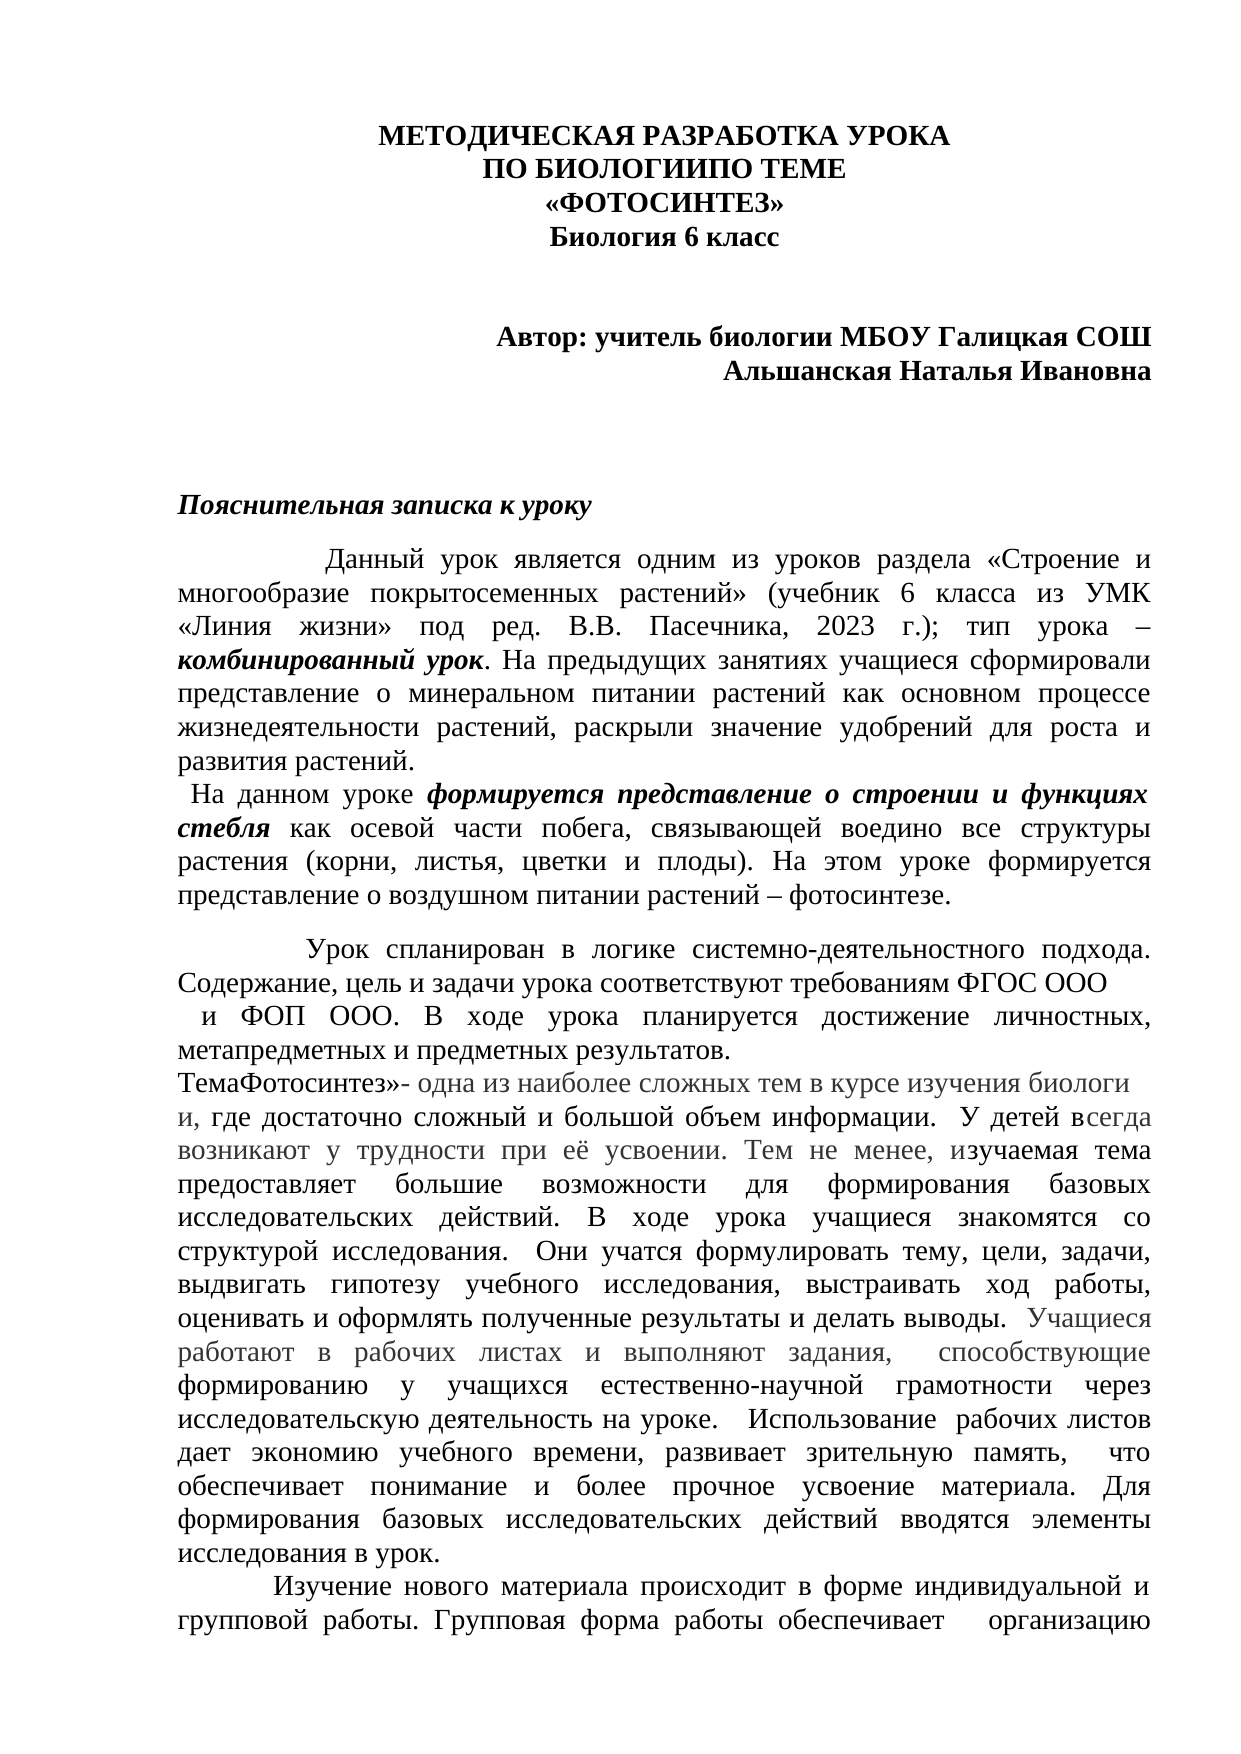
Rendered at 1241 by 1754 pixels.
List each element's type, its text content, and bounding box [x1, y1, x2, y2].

text «ФОТОСИНТЕЗ» [177, 185, 1152, 219]
text Пояснительная записка к уроку [177, 487, 1152, 521]
text Альшанская Наталья Ивановна [177, 353, 1152, 386]
text Данный урок является одним из уроков раздела «Строение и многообразие покрытосеменных растений» (учебник 6 класса из УМК «Линия жизни» под ред. В.В. Пасечника, 2023 г.); тип урока – комбинированный урок. На предыдущих занятиях учащиеся сформировали представление о минеральном питании растений как основном процессе жизнедеятельности растений, раскрыли значение удобрений для роста и развития растений. [177, 541, 1152, 776]
text МЕТОДИЧЕСКАЯ РАЗРАБОТКА УРОКА [177, 118, 1152, 152]
text Урок спланирован в логике системно-деятельностного подхода. Содержание, цель и задачи урока соответствуют требованиям ФГОС ООО [177, 931, 1152, 998]
text Биология 6 класс [177, 219, 1152, 252]
text Автор: учитель биологии МБОУ Галицкая СОШ [177, 319, 1152, 353]
text ТемаФотосинтез»- одна из наиболее сложных тем в курсе изучения биологии, где достаточно сложный и большой объем информации. У детей всегда возникают у трудности при её усвоении. Тем не менее, изучаемая тема предоставляет большие возможности для формирования базовых исследовательских действий. В ходе урока учащиеся знакомятся со структурой исследования. Они учатся формулировать тему, цели, задачи, выдвигать гипотезу учебного исследования, выстраивать ход работы, оценивать и оформлять полученные результаты и делать выводы. Учащиеся работают в рабочих листах и выполняют задания, способствующие формированию у учащихся естественно-научной грамотности через исследовательскую деятельность на уроке. Использование рабочих листов дает экономию учебного времени, развивает зрительную память, что обеспечивает понимание и более прочное усвоение материала. Для формирования базовых исследовательских действий вводятся элементы исследования в урок. [177, 1065, 1152, 1334]
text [177, 1568, 1152, 1636]
text На данном уроке формируется представление о строении и функциях стебля как осевой части побега, связывающей воедино все структуры растения (корни, листья, цветки и плоды). На этом уроке формируется представление о воздушном питании растений – фотосинтезе. [177, 776, 1152, 910]
text ПО БИОЛОГИИПО ТЕМЕ [177, 152, 1152, 185]
text ТемаФотосинтез»- одна из наиболее сложных тем в курсе изучения биологии, где достаточно сложный и большой объем информации. У детей всегда возникают у трудности при её усвоении. Тем не менее, изучаемая тема предоставляет большие возможности для формирования базовых исследовательских действий. В ходе урока учащиеся знакомятся со структурой исследования. Они учатся формулировать тему, цели, задачи, выдвигать гипотезу учебного исследования, выстраивать ход работы, оценивать и оформлять полученные результаты и делать выводы. Учащиеся работают в рабочих листах и выполняют задания, способствующие формированию у учащихся естественно-научной грамотности через исследовательскую деятельность на уроке. Использование рабочих листов дает экономию учебного времени, развивает зрительную память, что обеспечивает понимание и более прочное усвоение материала. Для формирования базовых исследовательских действий вводятся элементы исследования в урок. [177, 1367, 1152, 1568]
text и ФОП ООО. В ходе урока планируется достижение личностных, метапредметных и предметных результатов. [177, 998, 1152, 1065]
